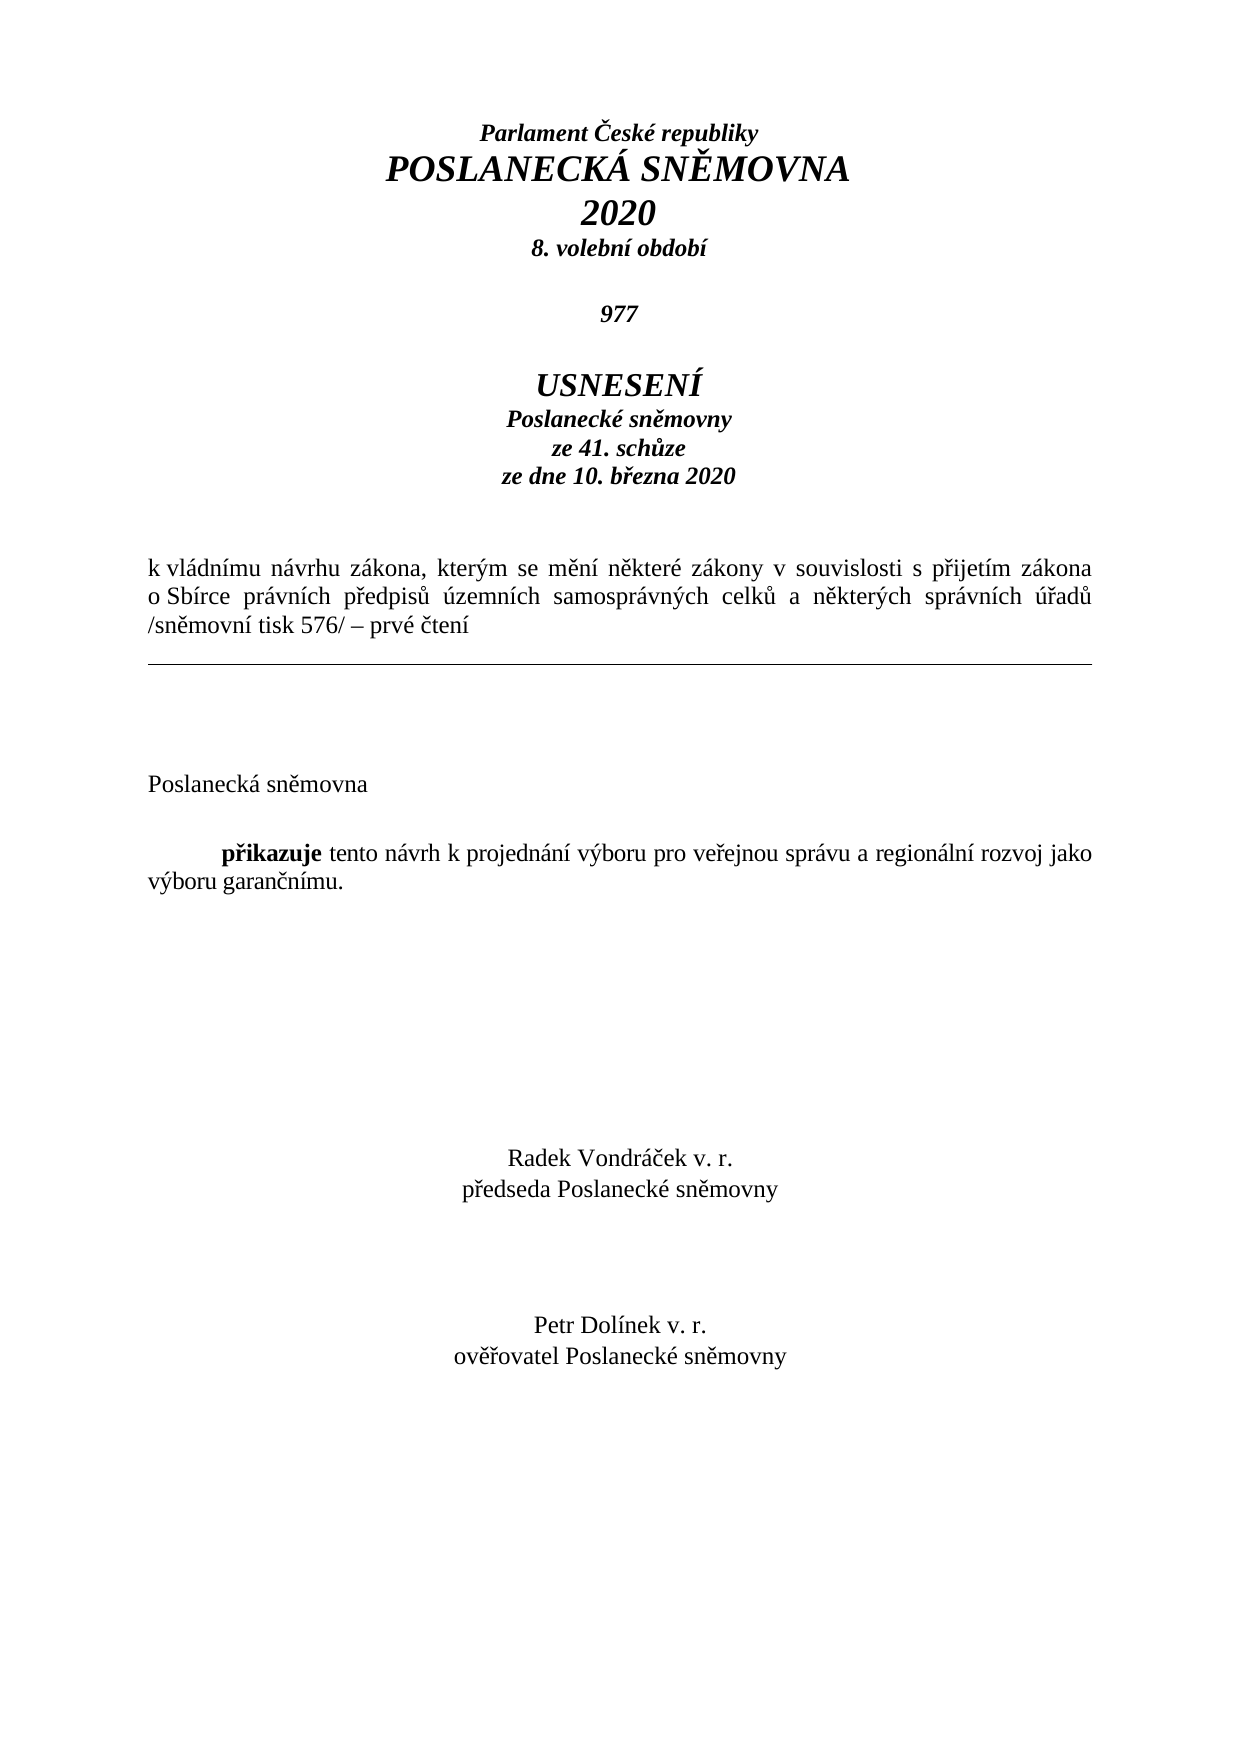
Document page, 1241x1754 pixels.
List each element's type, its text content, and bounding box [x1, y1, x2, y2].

text přikazuje tento návrh k projednání výboru pro veřejnou správu a regionální rozvoj jako výboru garančnímu. [148, 838, 1092, 895]
text Poslanecké sněmovny [148, 404, 1092, 433]
text Parlament České republiky [148, 118, 1092, 147]
text 2020 [148, 190, 1092, 233]
text Poslanecká sněmovna [148, 769, 1092, 798]
text ze dne 10. března 2020 [148, 461, 1092, 490]
text předseda Poslanecké sněmovny [148, 1174, 1092, 1203]
text Radek Vondráček v. r. [148, 1143, 1092, 1172]
text POSLANECKÁ SNĚMOVNA [148, 147, 1092, 190]
text ze 41. schůze [148, 433, 1092, 461]
text Petr Dolínek v. r. [148, 1310, 1092, 1338]
text 977 [148, 299, 1092, 328]
text 8. volební období [148, 233, 1092, 262]
text k vládnímu návrhu zákona, kterým se mění některé zákony v souvislosti s přijetím zákona o Sbírce právních předpisů územních samosprávných celků a některých správních úřadů /sněmovní tisk 576/ – prvé čtení [148, 553, 1092, 664]
text USNESENÍ [148, 366, 1092, 404]
text ověřovatel Poslanecké sněmovny [148, 1341, 1092, 1369]
